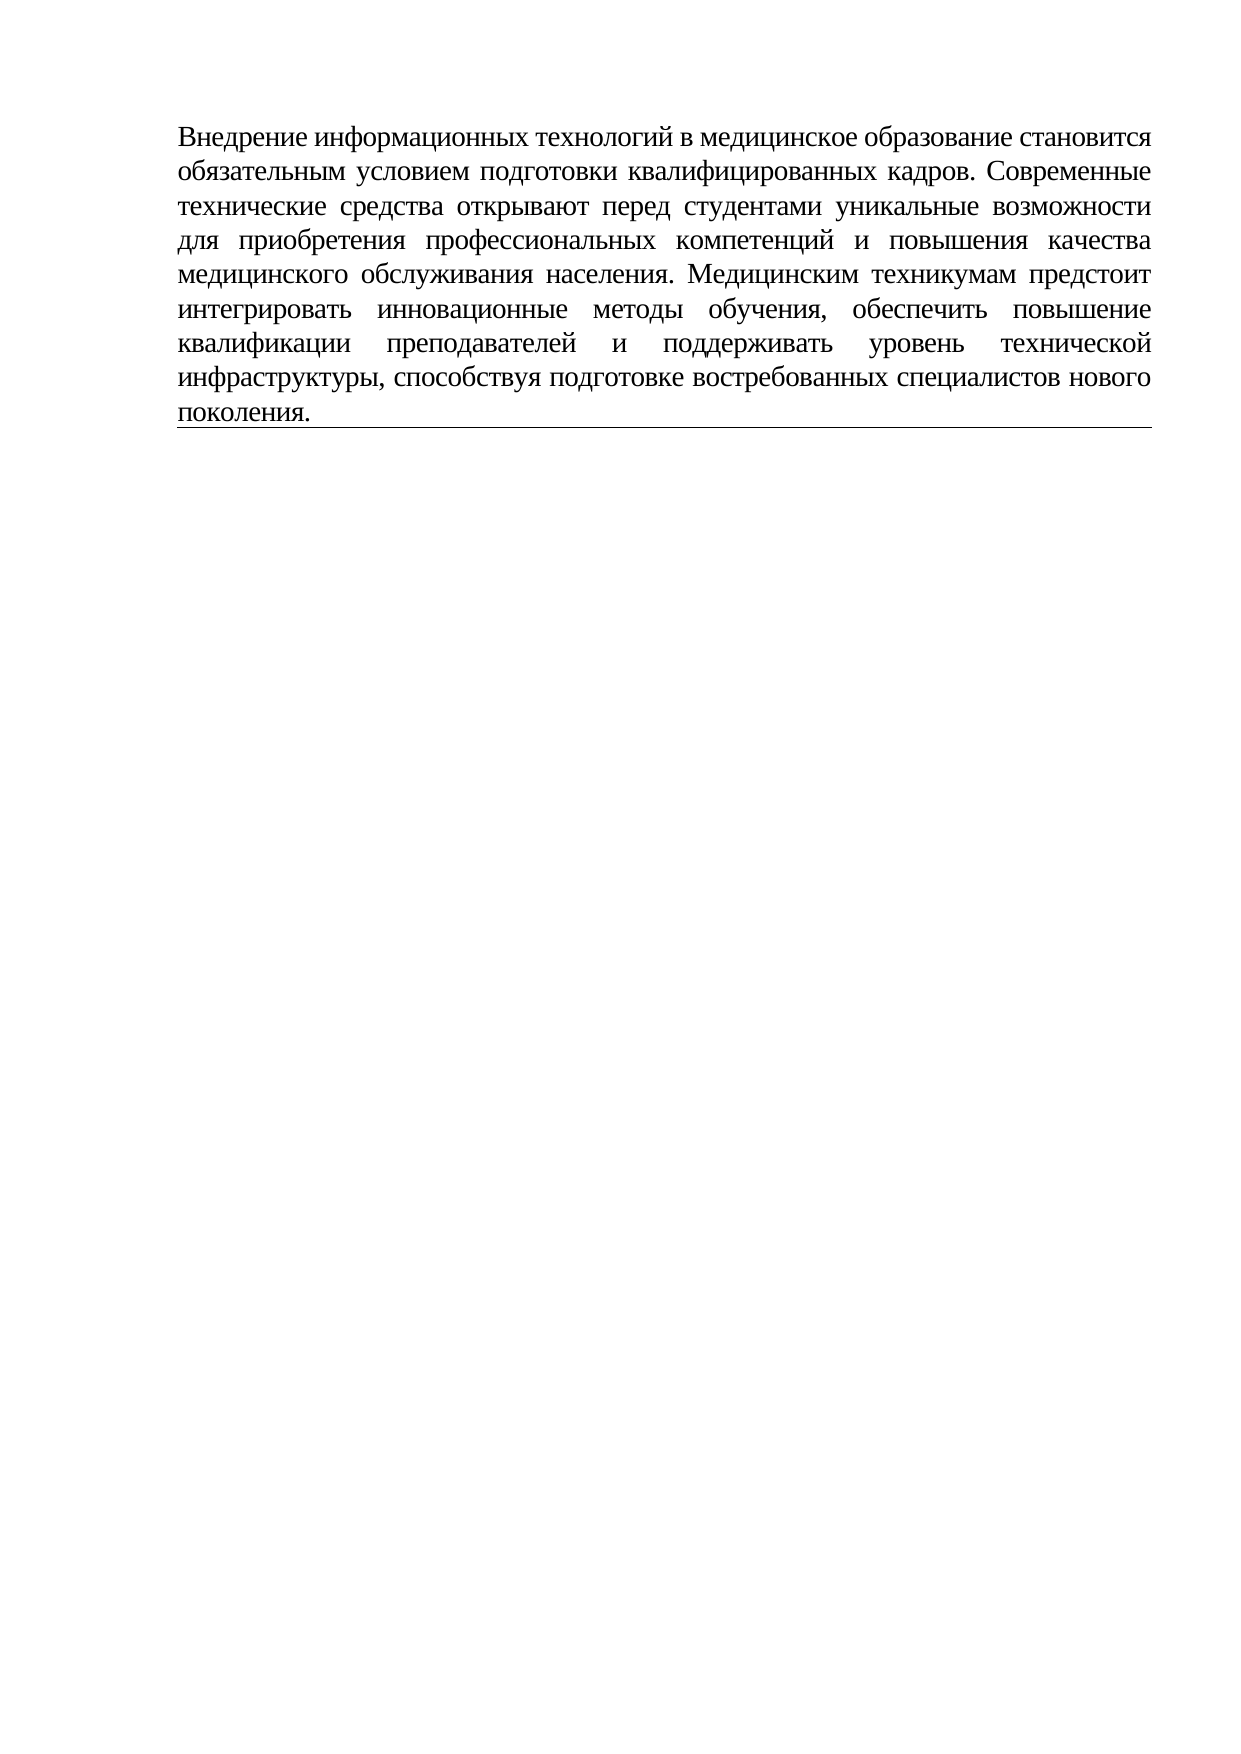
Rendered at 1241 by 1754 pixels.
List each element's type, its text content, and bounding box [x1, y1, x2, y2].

text Внедрение информационных технологий в медицинское образование становится обязательным условием подготовки квалифицированных кадров. Современные технические средства открывают перед студентами уникальные возможности для приобретения профессиональных компетенций и повышения качества медицинского обслуживания населения. Медицинским техникумам предстоит интегрировать инновационные методы обучения, обеспечить повышение квалификации преподавателей и поддерживать уровень технической инфраструктуры, способствуя подготовке востребованных специалистов нового поколения. [177, 118, 1152, 427]
